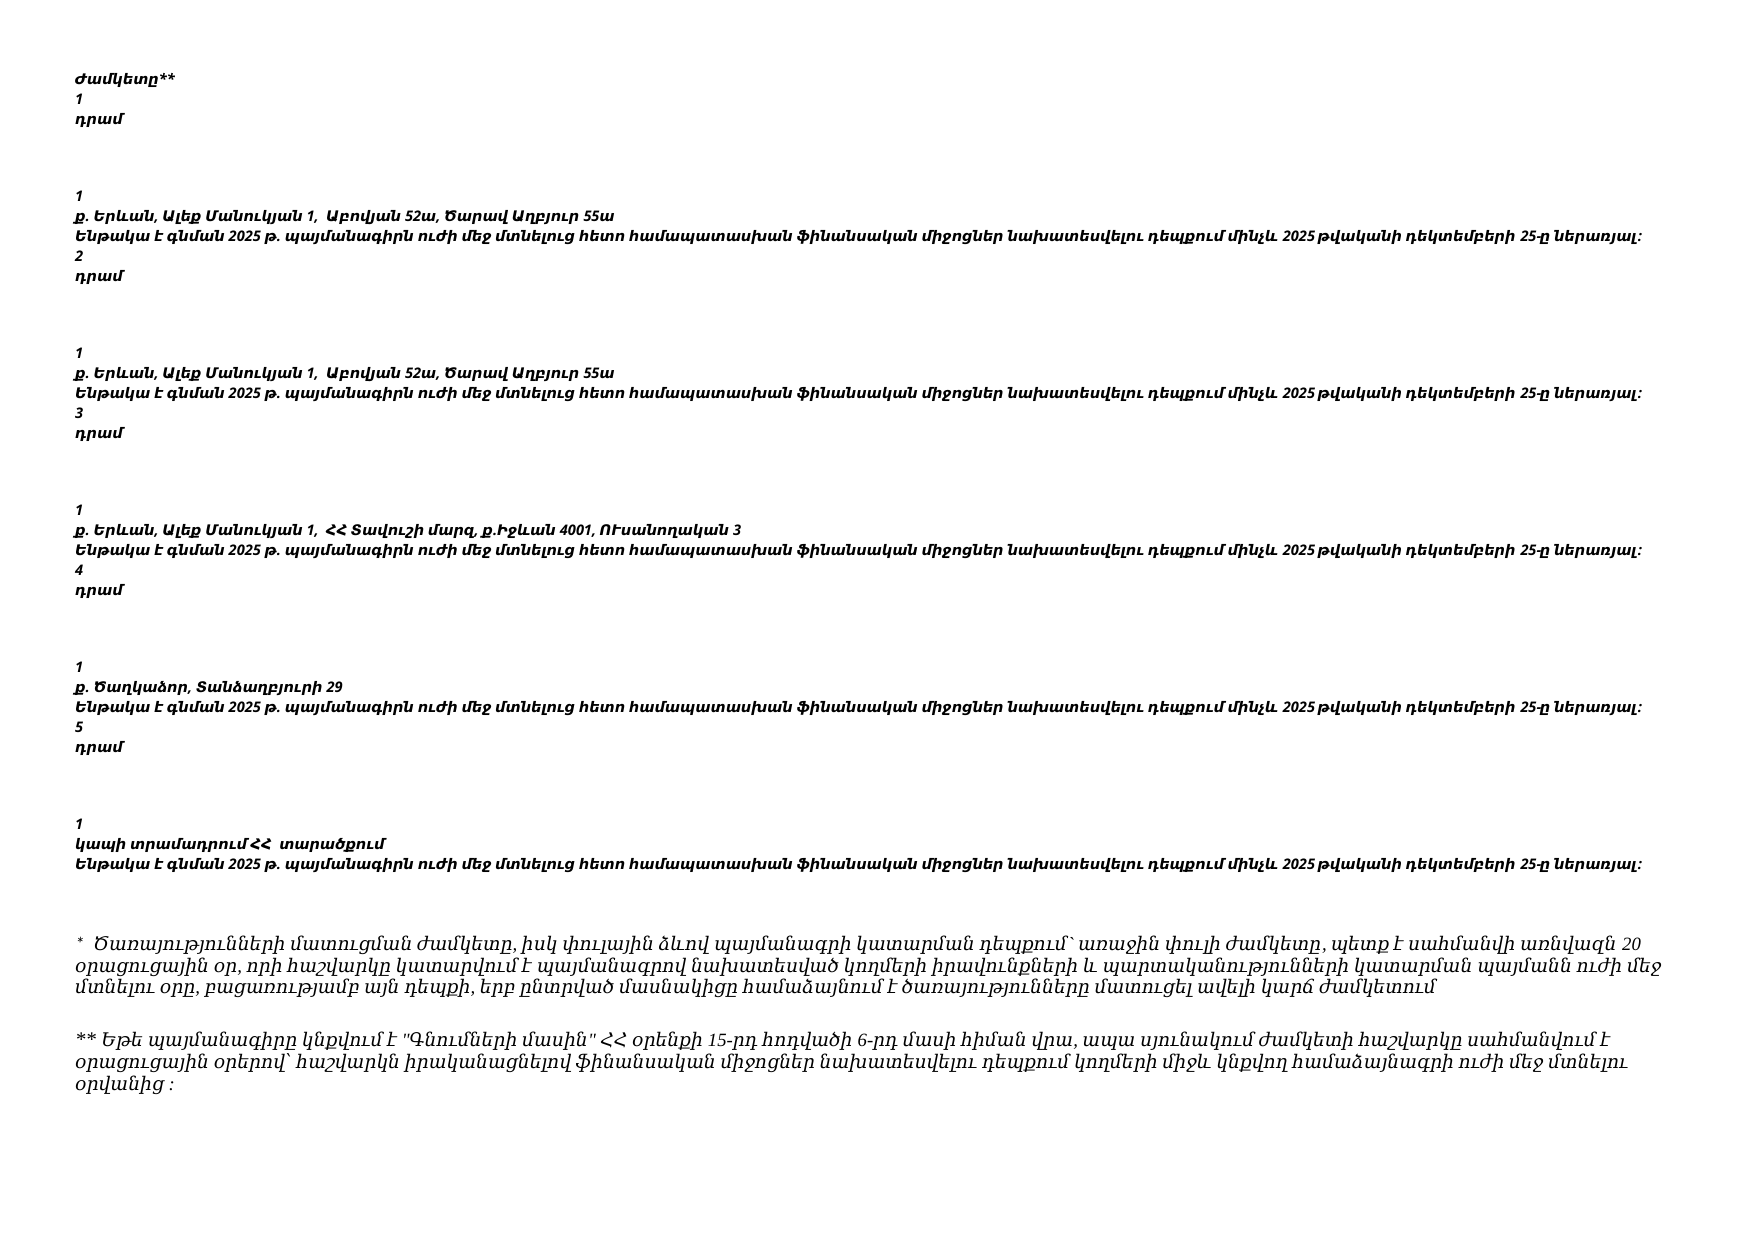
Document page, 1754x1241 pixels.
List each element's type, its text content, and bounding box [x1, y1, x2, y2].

text * Ծառայությունների մատուցման ժամկետը, իսկ փուլային ձևով պայմանագրի կատարման դեպքում` առաջին փուլի ժամկետը, պետք է սահմանվի առնվազն 20 օրացուցային օր, որի հաշվարկը կատարվում է պայմանագրով նախատեսված կողմերի իրավունքների և պարտականությունների կատարման պայմանն ուժի մեջ մտնելու օրը, բացառությամբ այն դեպքի, երբ ընտրված մասնակիցը համաձայնում է ծառայությունները մատուցել ավելի կարճ ժամկետում [75, 932, 1698, 998]
text ** Եթե պայմանագիրը կնքվում է "Գնումների մասին" ՀՀ օրենքի 15-րդ հոդվածի 6-րդ մասի հիման վրա, ապա սյունակում ժամկետի հաշվարկը սահմանվում է օրացուցային օրերով՝ հաշվարկն իրականացնելով ֆինանսական միջոցներ նախատեսվելու դեպքում կողմերի միջև կնքվող համաձայնագրի ուժի մեջ մտնելու օրվանից : [75, 1027, 1698, 1094]
